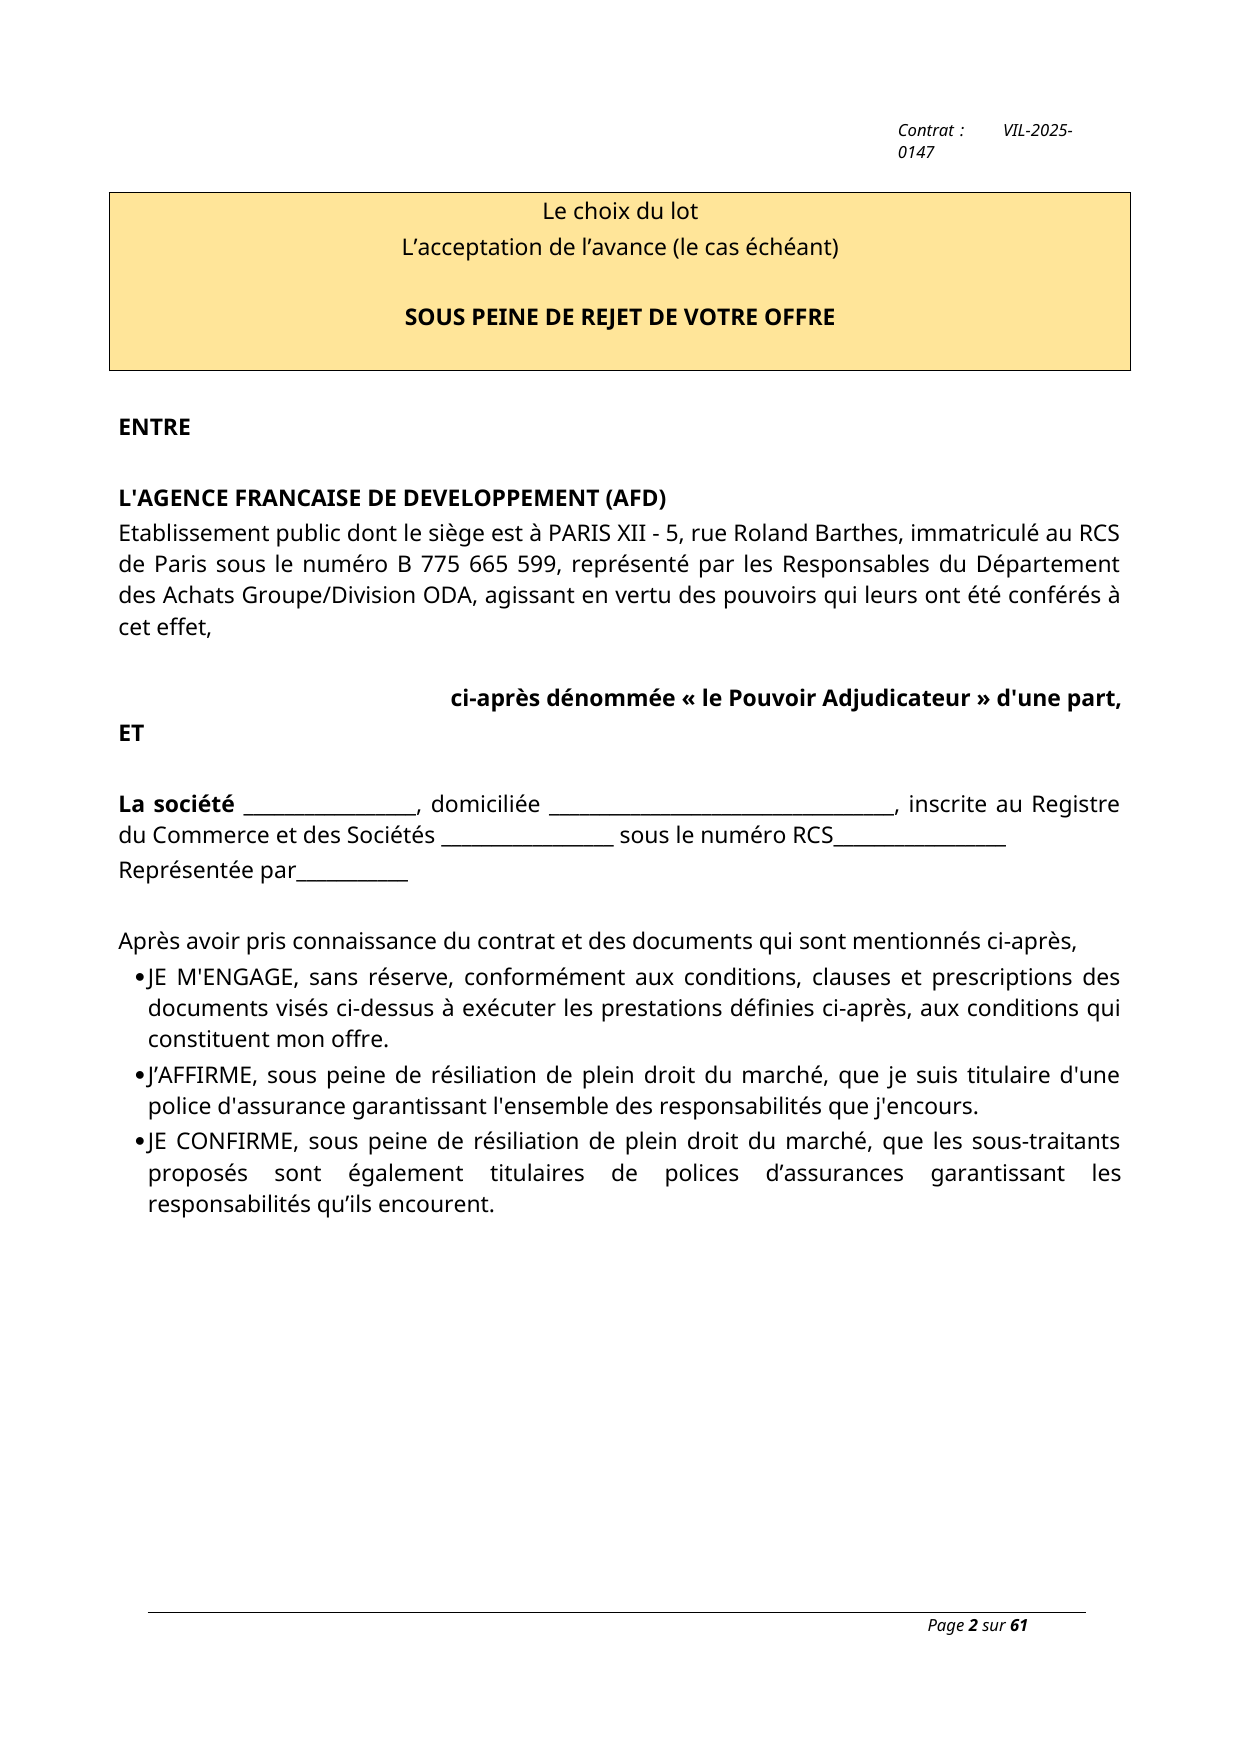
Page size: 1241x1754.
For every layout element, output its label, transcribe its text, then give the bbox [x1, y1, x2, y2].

text L’acceptation de l’avance (le cas échéant) [110, 227, 1130, 262]
list J’AFFIRME, sous peine de résiliation de plein droit du marché, que je suis titulaire d'une police d'assurance garantissant l'ensemble des responsabilités que j'encours. [136, 1059, 1122, 1121]
text L'AGENCE FRANCAISE DE DEVELOPPEMENT (AFD) [118, 482, 1122, 513]
text ET [118, 717, 1122, 748]
text Après avoir pris connaissance du contrat et des documents qui sont mentionnés ci-après, [118, 925, 1122, 957]
text Le choix du lot [110, 193, 1130, 226]
text SOUS PEINE DE REJET DE VOTRE OFFRE [110, 298, 1130, 333]
list JE M'ENGAGE, sans réserve, conformément aux conditions, clauses et prescriptions des documents visés ci-dessus à exécuter les prestations définies ci-après, aux conditions qui constituent mon offre. [136, 961, 1122, 1054]
text Représentée par___________ [118, 854, 1122, 886]
text ci-après dénommée « le Pouvoir Adjudicateur » d'une part, [118, 682, 1122, 713]
text Etablissement public dont le siège est à PARIS XII - 5, rue Roland Barthes, immatriculé au RCS de Paris sous le numéro B 775 665 599, représenté par les Responsables du Département des Achats Groupe/Division ODA, agissant en vertu des pouvoirs qui leurs ont été conférés à cet effet, [118, 517, 1122, 642]
text ENTRE [118, 411, 1122, 442]
text La société _________________, domiciliée __________________________________, inscrite au Registre du Commerce et des Sociétés _________________ sous le numéro RCS_________________ [118, 788, 1122, 850]
list JE CONFIRME, sous peine de résiliation de plein droit du marché, que les sous-traitants proposés sont également titulaires de polices d’assurances garantissant les responsabilités qu’ils encourent. [136, 1125, 1122, 1219]
